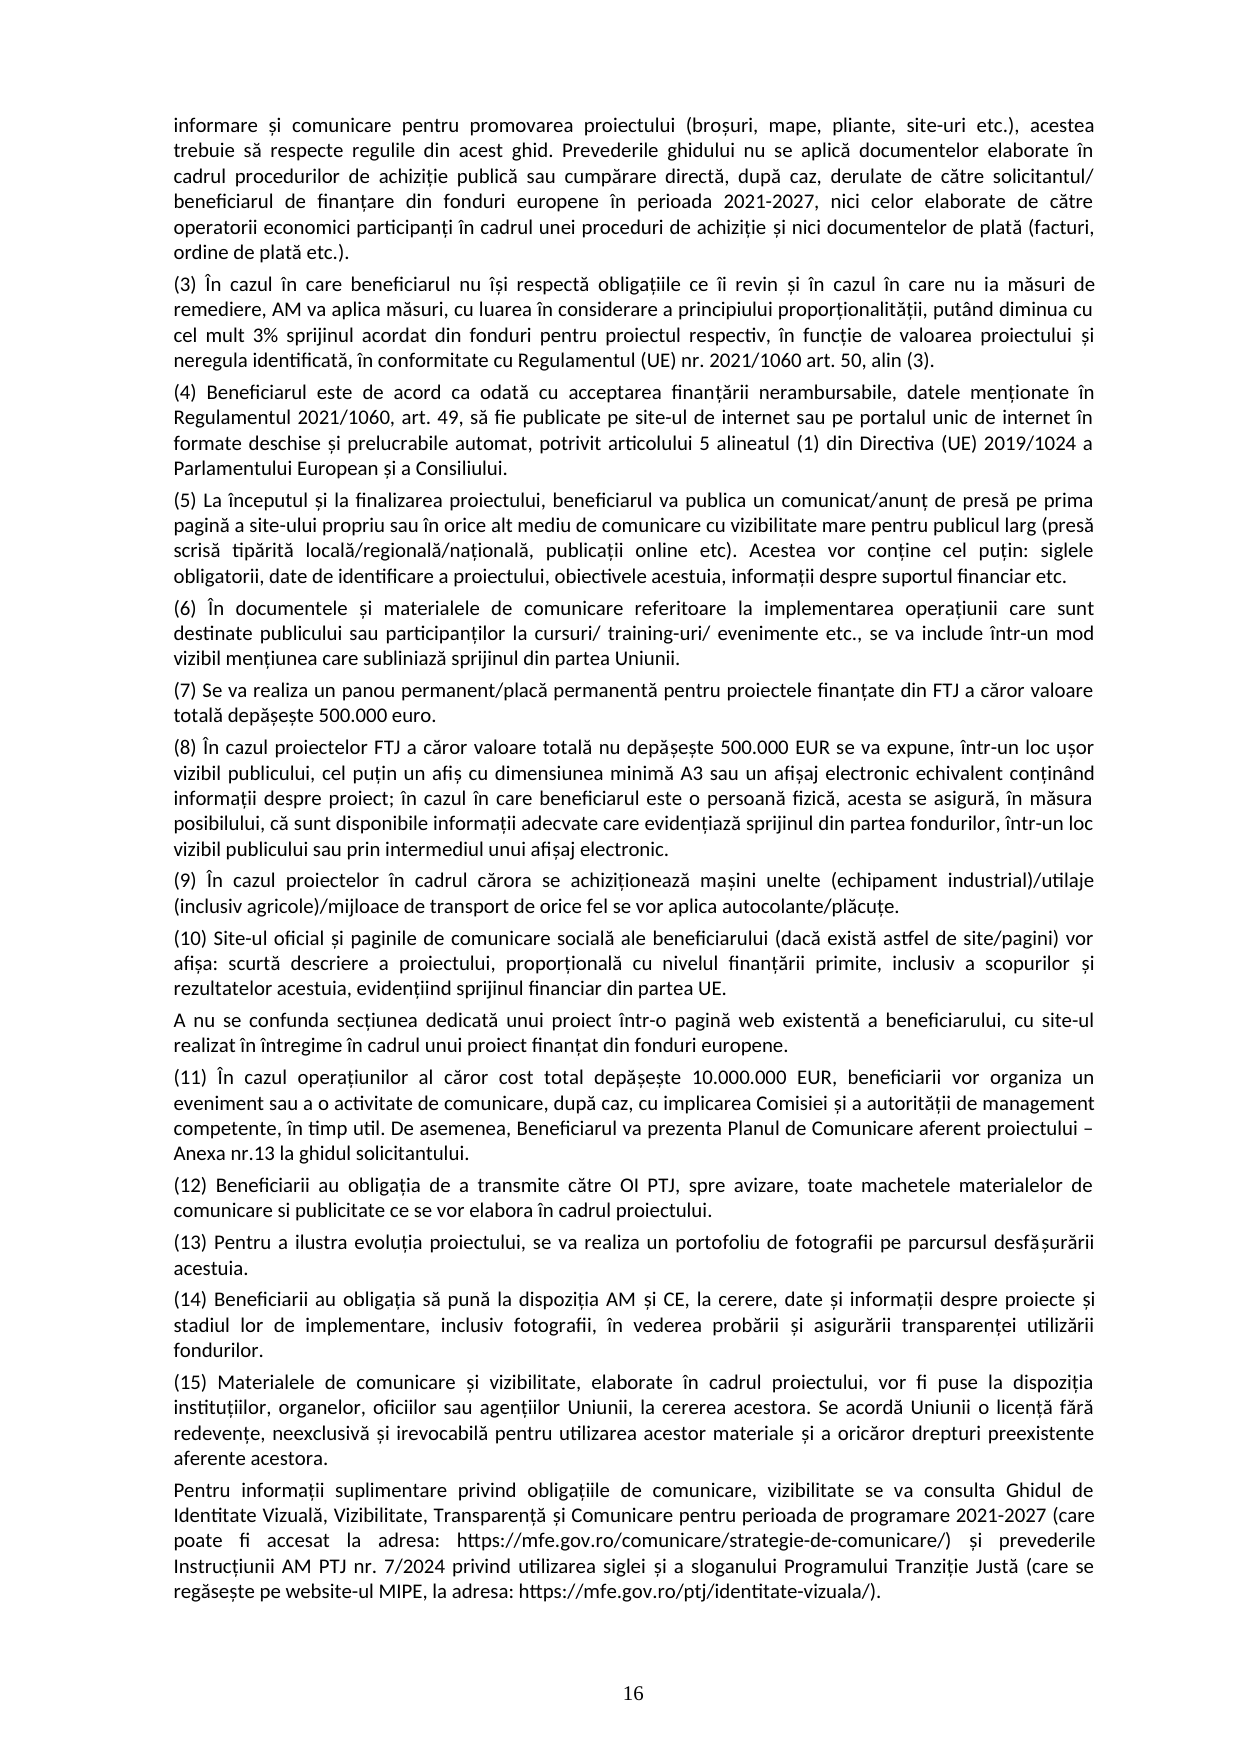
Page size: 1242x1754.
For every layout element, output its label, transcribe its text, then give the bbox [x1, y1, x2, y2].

text (8) În cazul proiectelor FTJ a căror valoare totală nu depășește 500.000 EUR se va expune, într-un loc ușor vizibil publicului, cel puțin un afiș cu dimensiunea minimă A3 sau un afișaj electronic echivalent conținând informații despre proiect; în cazul în care beneficiarul este o persoană fizică, acesta se asigură, în măsura posibilului, că sunt disponibile informații adecvate care evidențiază sprijinul din partea fondurilor, într-un loc vizibil publicului sau prin intermediul unui afișaj electronic. [173, 734, 1096, 861]
text (10) Site-ul oficial și paginile de comunicare socială ale beneficiarului (dacă există astfel de site/pagini) vor afișa: scurtă descriere a proiectului, proporțională cu nivelul finanțării primite, inclusiv a scopurilor și rezultatelor acestuia, evidențiind sprijinul financiar din partea UE. [173, 925, 1096, 1001]
text (11) În cazul operațiunilor al căror cost total depășește 10.000.000 EUR, beneficiarii vor organiza un eveniment sau a o activitate de comunicare, după caz, cu implicarea Comisiei și a autorității de management competente, în timp util. De asemenea, Beneficiarul va prezenta Planul de Comunicare aferent proiectului – Anexa nr.13 la ghidul solicitantului. [173, 1064, 1096, 1166]
text (12) Beneficiarii au obligația de a transmite către OI PTJ, spre avizare, toate machetele materialelor de comunicare si publicitate ce se vor elabora în cadrul proiectului. [173, 1172, 1096, 1223]
text A nu se confunda secțiunea dedicată unui proiect într-o pagină web existentă a beneficiarului, cu site-ul realizat în întregime în cadrul unui proiect finanțat din fonduri europene. [173, 1007, 1096, 1058]
text (13) Pentru a ilustra evoluția proiectului, se va realiza un portofoliu de fotografii pe parcursul desfășurării acestuia. [173, 1229, 1096, 1280]
text (3) În cazul în care beneficiarul nu își respectă obligațiile ce îi revin și în cazul în care nu ia măsuri de remediere, AM va aplica măsuri, cu luarea în considerare a principiului proporționalității, putând diminua cu cel mult 3% sprijinul acordat din fonduri pentru proiectul respectiv, în funcție de valoarea proiectului și neregula identificată, în conformitate cu Regulamentul (UE) nr. 2021/1060 art. 50, alin (3). [173, 271, 1096, 373]
text (6) În documentele și materialele de comunicare referitoare la implementarea operațiunii care sunt destinate publicului sau participanților la cursuri/ training-uri/ evenimente etc., se va include într-un mod vizibil mențiunea care subliniază sprijinul din partea Uniunii. [173, 595, 1096, 671]
text (7) Se va realiza un panou permanent/placă permanentă pentru proiectele finanțate din FTJ a căror valoare totală depășește 500.000 euro. [173, 677, 1096, 728]
text (9) În cazul proiectelor în cadrul cărora se achiziționează mașini unelte (echipament industrial)/utilaje (inclusiv agricole)/mijloace de transport de orice fel se vor aplica autocolante/plăcuțe. [173, 868, 1096, 918]
text (15) Materialele de comunicare și vizibilitate, elaborate în cadrul proiectului, vor fi puse la dispoziția instituțiilor, organelor, oficiilor sau agențiilor Uniunii, la cererea acestora. Se acordă Uniunii o licență fără redevențe, neexclusivă și irevocabilă pentru utilizarea acestor materiale și a oricăror drepturi preexistente aferente acestora. [173, 1369, 1096, 1471]
text (14) Beneficiarii au obligația să pună la dispoziția AM și CE, la cerere, date și informații despre proiecte și stadiul lor de implementare, inclusiv fotografii, în vederea probării și asigurării transparenței utilizării fondurilor. [173, 1286, 1096, 1363]
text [173, 112, 1096, 265]
text Pentru informații suplimentare privind obligațiile de comunicare, vizibilitate se va consulta Ghidul de Identitate Vizuală, Vizibilitate, Transparență și Comunicare pentru perioada de programare 2021-2027 (care poate fi accesat la adresa: https://mfe.gov.ro/comunicare/strategie-de-comunicare/) și prevederile Instrucțiunii AM PTJ nr. 7/2024 privind utilizarea siglei și a sloganului Programului Tranziție Justă (care se regăsește pe website-ul MIPE, la adresa: https://mfe.gov.ro/ptj/identitate-vizuala/). [173, 1477, 1096, 1604]
text (4) Beneficiarul este de acord ca odată cu acceptarea finanţării nerambursabile, datele menționate în Regulamentul 2021/1060, art. 49, să fie publicate pe site-ul de internet sau pe portalul unic de internet în formate deschise și prelucrabile automat, potrivit articolului 5 alineatul (1) din Directiva (UE) 2019/1024 a Parlamentului European și a Consiliului. [173, 379, 1096, 481]
text (5) La începutul şi la finalizarea proiectului, beneficiarul va publica un comunicat/anunț de presă pe prima pagină a site-ului propriu sau în orice alt mediu de comunicare cu vizibilitate mare pentru publicul larg (presă scrisă tipărită locală/regională/națională, publicații online etc). Acestea vor conține cel puțin: siglele obligatorii, date de identificare a proiectului, obiectivele acestuia, informații despre suportul financiar etc. [173, 487, 1096, 588]
